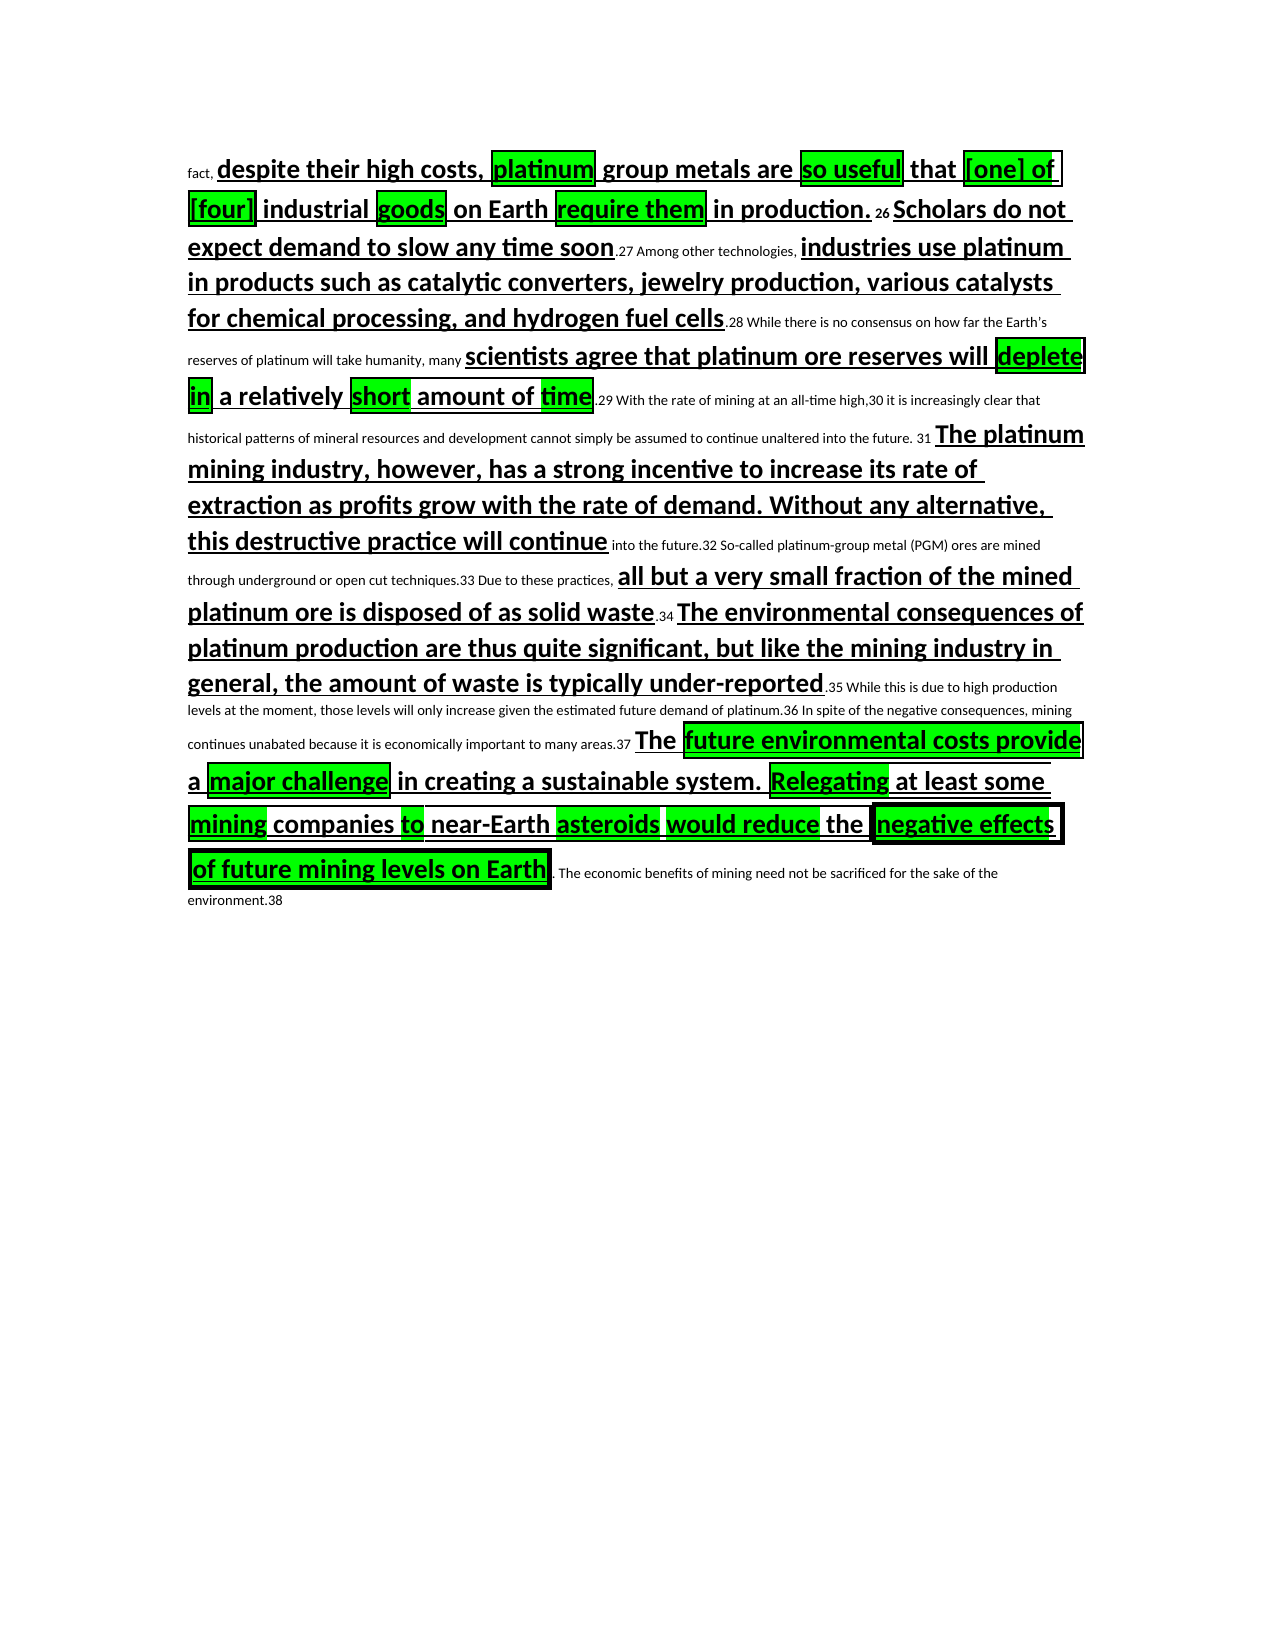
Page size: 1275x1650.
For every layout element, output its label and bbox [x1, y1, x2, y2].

text [187, 150, 1087, 909]
